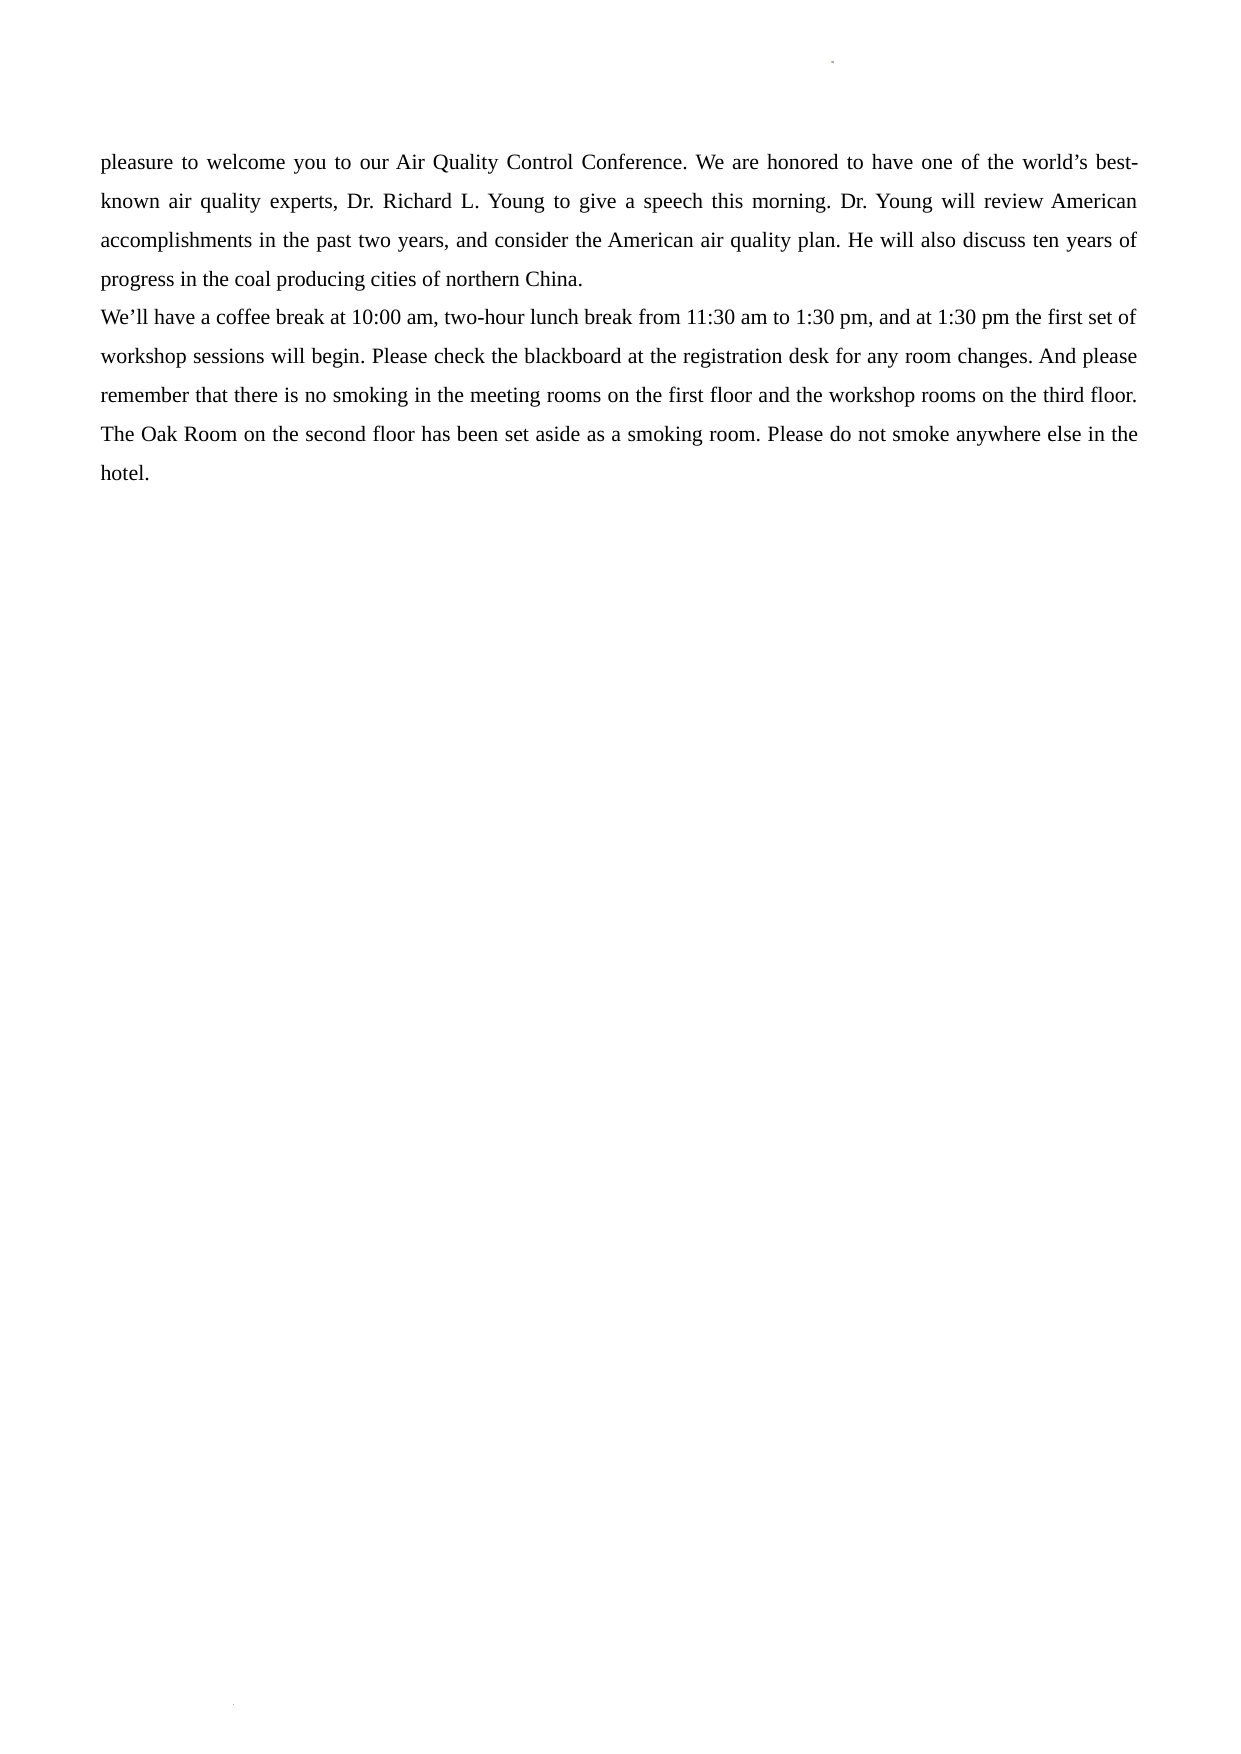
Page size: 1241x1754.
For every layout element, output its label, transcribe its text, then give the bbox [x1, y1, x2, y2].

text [100, 146, 1140, 295]
text We’ll have a coffee break at 10:00 am, two-hour lunch break from 11:30 am to 1:30 pm, and at 1:30 pm the first set of workshop sessions will begin. Please check the blackboard at the registration desk for any room changes. And please remember that there is no smoking in the meeting rooms on the first floor and the workshop rooms on the third floor. The Oak Room on the second floor has been set aside as a smoking room. Please do not smoke anywhere else in the hotel. [100, 300, 1140, 488]
